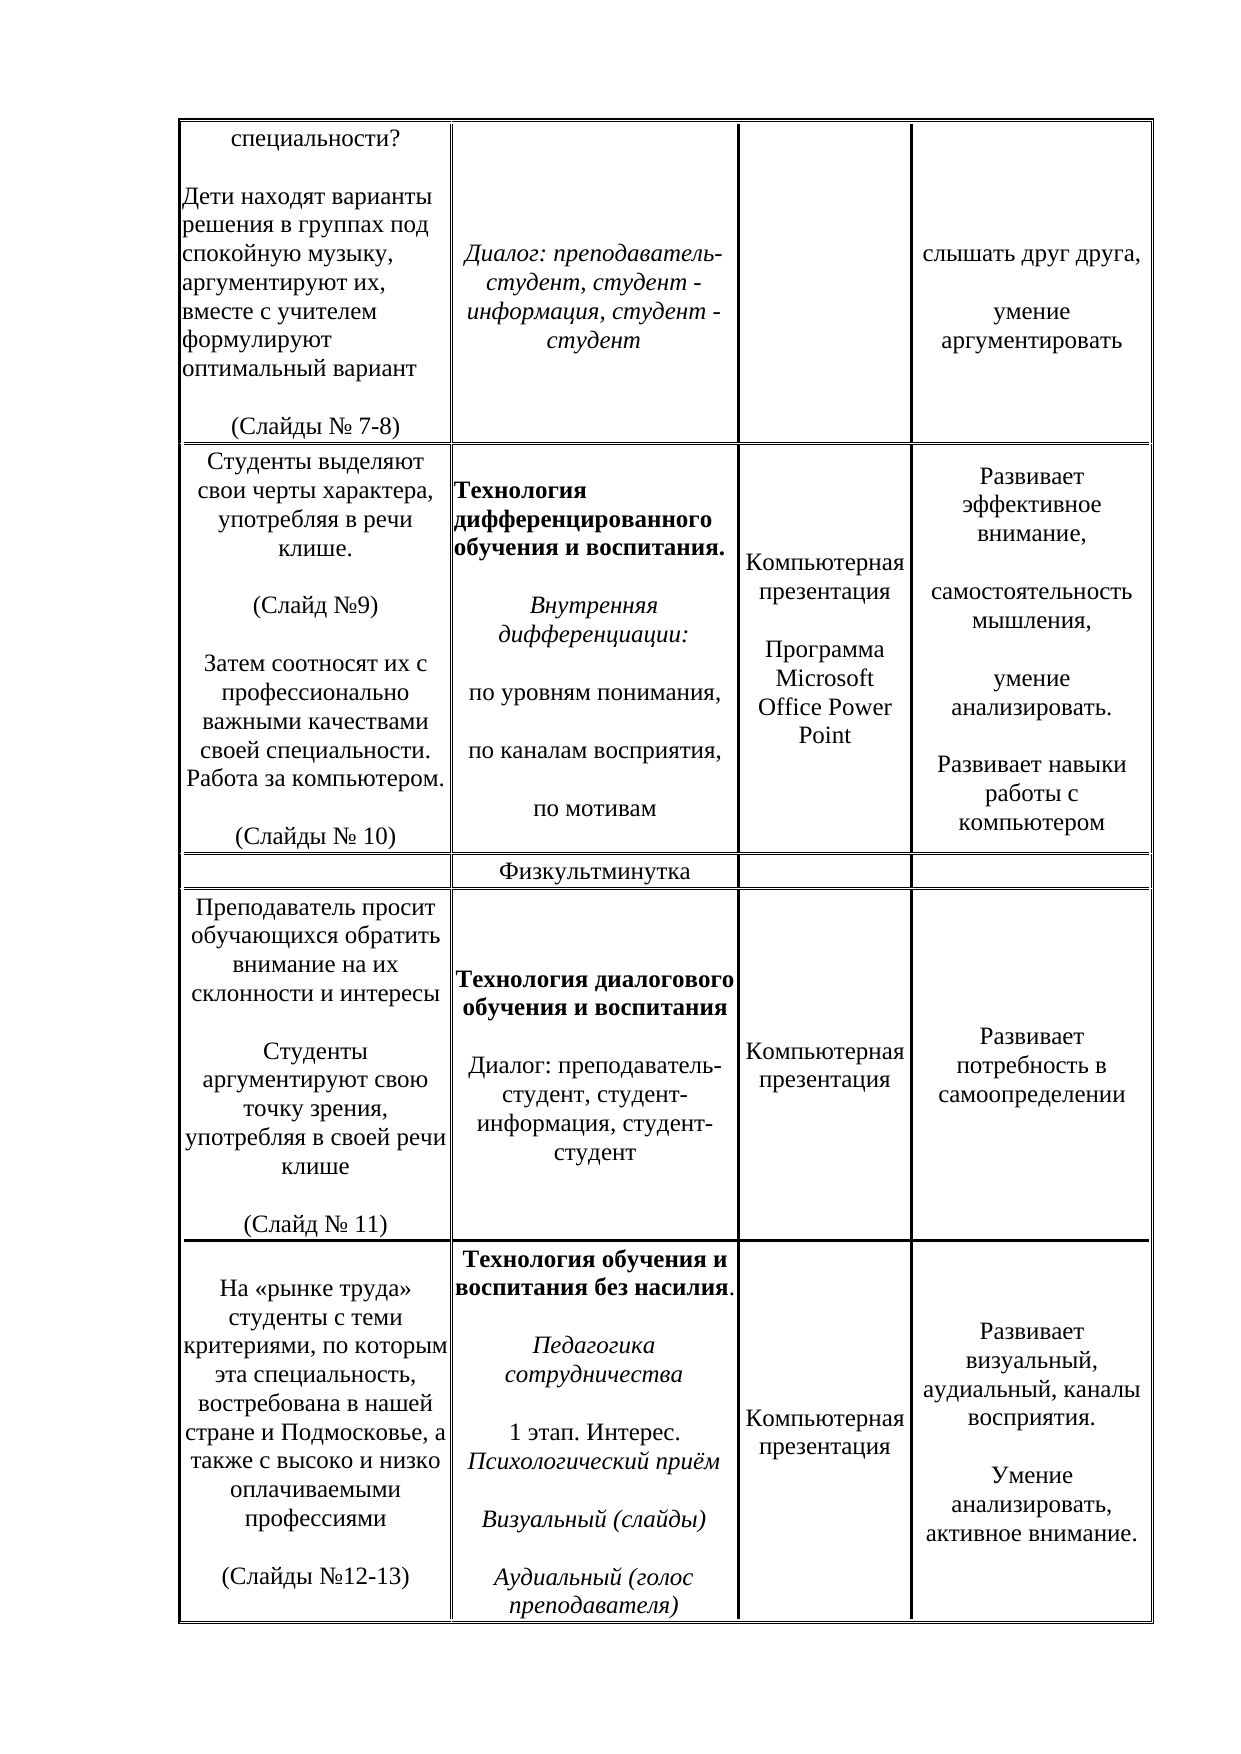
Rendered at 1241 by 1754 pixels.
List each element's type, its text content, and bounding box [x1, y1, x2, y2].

table_cell Технология обучения и воспитания без насилия. Педагогика сотрудничества 1 этап. Интерес. Психологический приём Визуальный (слайды) Аудиальный (голос преподавателя) [451, 1242, 738, 1621]
table_cell Компьютерная презентация [740, 890, 910, 1239]
table_cell Преподаватель просит обучающихся обратить внимание на их склонности и интересы Студенты аргументируют свою точку зрения, употребляя в своей речи клише (Слайд № 11) [180, 887, 451, 1239]
table_cell Развивает потребность в самоопределении [911, 887, 1152, 1239]
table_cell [911, 122, 1151, 442]
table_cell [738, 1242, 911, 1621]
table_cell Компьютерная презентация Программа Microsoft Office Power Point [740, 445, 910, 852]
table_cell На «рынке труда» студенты с теми критериями, по которым эта специальность, востребована в нашей стране и Подмосковье, а также с высоко и низко оплачиваемыми профессиями (Слайды №12-13) [181, 1239, 451, 1621]
table_cell [180, 852, 451, 887]
table_cell Технология диалогового обучения и воспитания Диалог: преподаватель-студент, студент-информация, студент-студент [453, 890, 737, 1239]
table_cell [451, 122, 738, 442]
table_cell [181, 122, 451, 442]
table_cell Студенты выделяют свои черты характера, употребляя в речи клише. (Слайд №9) Затем соотносят их с профессионально важными качествами своей специальности. Работа за компьютером. (Слайды № 10) [180, 442, 451, 852]
table_cell [911, 852, 1152, 887]
table_cell Технология дифференцированного обучения и воспитания. Внутренняя дифференциации: по уровням понимания, по каналам восприятия, по мотивам [453, 445, 737, 852]
table_cell Физкультминутка [453, 855, 737, 887]
table_cell Развивает эффективное внимание, самостоятельность мышления, умение анализировать. Развивает навыки работы с компьютером [911, 442, 1152, 852]
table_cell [738, 122, 911, 442]
table_cell Развивает визуальный, аудиальный, каналы восприятия. Умение анализировать, активное внимание. [911, 1239, 1151, 1621]
table_cell [740, 855, 910, 887]
